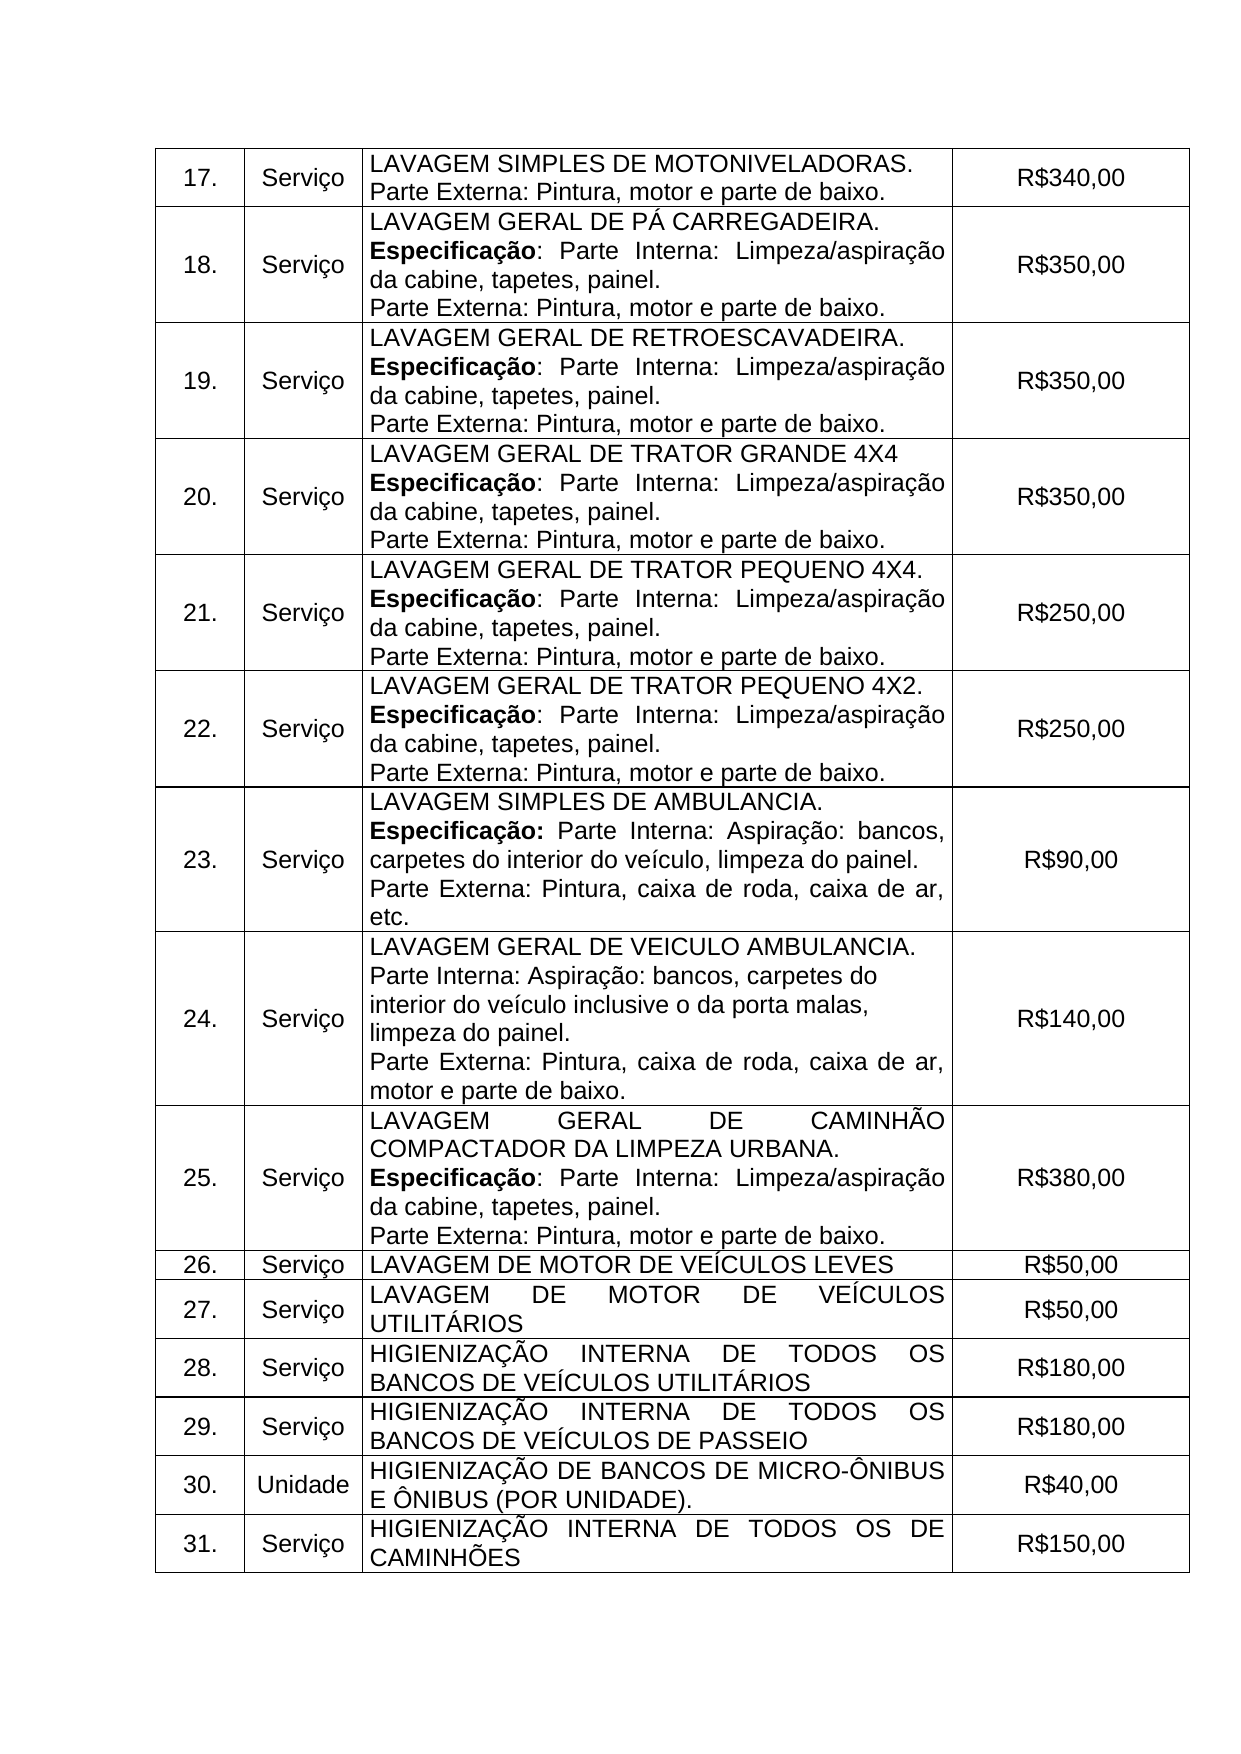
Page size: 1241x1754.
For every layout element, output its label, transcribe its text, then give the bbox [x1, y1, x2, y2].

table_cell LAVAGEM SIMPLES DE MOTONIVELADORAS. Parte Externa: Pintura, motor e parte de baixo. [363, 149, 952, 206]
table_cell Serviço [245, 1339, 362, 1396]
table_cell LAVAGEM GERAL DE PÁ CARREGADEIRA. Especificação: Parte Interna: Limpeza/aspiração da cabine, tapetes, painel. Parte Externa: Pintura, motor e parte de baixo. [363, 207, 952, 322]
table_cell [156, 1280, 244, 1338]
table_cell [156, 1106, 244, 1249]
table_cell HIGIENIZAÇÃO INTERNA DE TODOS OS BANCOS DE VEÍCULOS DE PASSEIO [363, 1398, 952, 1455]
table_cell Serviço [245, 439, 362, 554]
table_cell Unidade [245, 1456, 362, 1513]
table_cell R$250,00 [953, 671, 1189, 786]
table_cell R$50,00 [953, 1251, 1189, 1279]
table_cell Serviço [245, 555, 362, 670]
table_cell [156, 671, 244, 786]
table_cell HIGIENIZAÇÃO INTERNA DE TODOS OS BANCOS DE VEÍCULOS UTILITÁRIOS [363, 1339, 952, 1396]
table_cell [156, 555, 244, 670]
table_cell R$250,00 [953, 555, 1189, 670]
table_cell LAVAGEM GERAL DE VEICULO AMBULANCIA. Parte Interna: Aspiração: bancos, carpetes do interior do veículo inclusive o da porta malas, limpeza do painel. Parte Externa: Pintura, caixa de roda, caixa de ar, motor e parte de baixo. [363, 932, 952, 1105]
table_cell Serviço [245, 207, 362, 322]
table_cell [156, 1339, 244, 1396]
table_cell [156, 149, 244, 206]
table_cell Serviço [245, 788, 362, 931]
table_cell [156, 1251, 244, 1279]
table_cell [156, 932, 244, 1105]
table_cell R$380,00 [953, 1106, 1189, 1249]
table_cell LAVAGEM GERAL DE TRATOR PEQUENO 4X2. Especificação: Parte Interna: Limpeza/aspiração da cabine, tapetes, painel. Parte Externa: Pintura, motor e parte de baixo. [363, 671, 952, 786]
table_cell LAVAGEM GERAL DE TRATOR GRANDE 4X4 Especificação: Parte Interna: Limpeza/aspiração da cabine, tapetes, painel. Parte Externa: Pintura, motor e parte de baixo. [363, 439, 952, 554]
table_cell LAVAGEM DE MOTOR DE VEÍCULOS UTILITÁRIOS [363, 1280, 952, 1338]
table_cell [156, 1398, 244, 1455]
table_cell R$50,00 [953, 1280, 1189, 1338]
table_cell LAVAGEM SIMPLES DE AMBULANCIA. Especificação: Parte Interna: Aspiração: bancos, carpetes do interior do veículo, limpeza do painel. Parte Externa: Pintura, caixa de roda, caixa de ar, etc. [363, 788, 952, 931]
table_cell R$140,00 [953, 932, 1189, 1105]
table_cell LAVAGEM DE MOTOR DE VEÍCULOS LEVES [363, 1251, 952, 1279]
table_cell LAVAGEM GERAL DE CAMINHÃO COMPACTADOR DA LIMPEZA URBANA. Especificação: Parte Interna: Limpeza/aspiração da cabine, tapetes, painel. Parte Externa: Pintura, motor e parte de baixo. [363, 1106, 952, 1249]
table_cell [156, 323, 244, 438]
table_cell Serviço [245, 1280, 362, 1338]
table_cell R$180,00 [953, 1339, 1189, 1396]
table_cell [156, 207, 244, 322]
table_cell Serviço [245, 932, 362, 1105]
table_cell R$150,00 [953, 1515, 1189, 1572]
table_cell R$350,00 [953, 439, 1189, 554]
table_cell LAVAGEM GERAL DE TRATOR PEQUENO 4X4. Especificação: Parte Interna: Limpeza/aspiração da cabine, tapetes, painel. Parte Externa: Pintura, motor e parte de baixo. [363, 555, 952, 670]
table_cell R$180,00 [953, 1398, 1189, 1455]
table_cell LAVAGEM GERAL DE RETROESCAVADEIRA. Especificação: Parte Interna: Limpeza/aspiração da cabine, tapetes, painel. Parte Externa: Pintura, motor e parte de baixo. [363, 323, 952, 438]
table_cell [156, 1515, 244, 1572]
table_cell [156, 439, 244, 554]
table_cell [156, 788, 244, 931]
table_cell Serviço [245, 1106, 362, 1249]
table_cell HIGIENIZAÇÃO INTERNA DE TODOS OS DE CAMINHÕES [363, 1515, 952, 1572]
table_cell R$90,00 [953, 788, 1189, 931]
table_cell Serviço [245, 1251, 362, 1279]
table_cell HIGIENIZAÇÃO DE BANCOS DE MICRO-ÔNIBUS E ÔNIBUS (POR UNIDADE). [363, 1456, 952, 1513]
table_cell R$350,00 [953, 207, 1189, 322]
table_cell Serviço [245, 149, 362, 206]
table_cell Serviço [245, 323, 362, 438]
table_cell Serviço [245, 1398, 362, 1455]
table_cell [156, 1456, 244, 1513]
table_cell R$40,00 [953, 1456, 1189, 1513]
table_cell R$340,00 [953, 149, 1189, 206]
table_cell Serviço [245, 671, 362, 786]
table_cell R$350,00 [953, 323, 1189, 438]
table_cell Serviço [245, 1515, 362, 1572]
